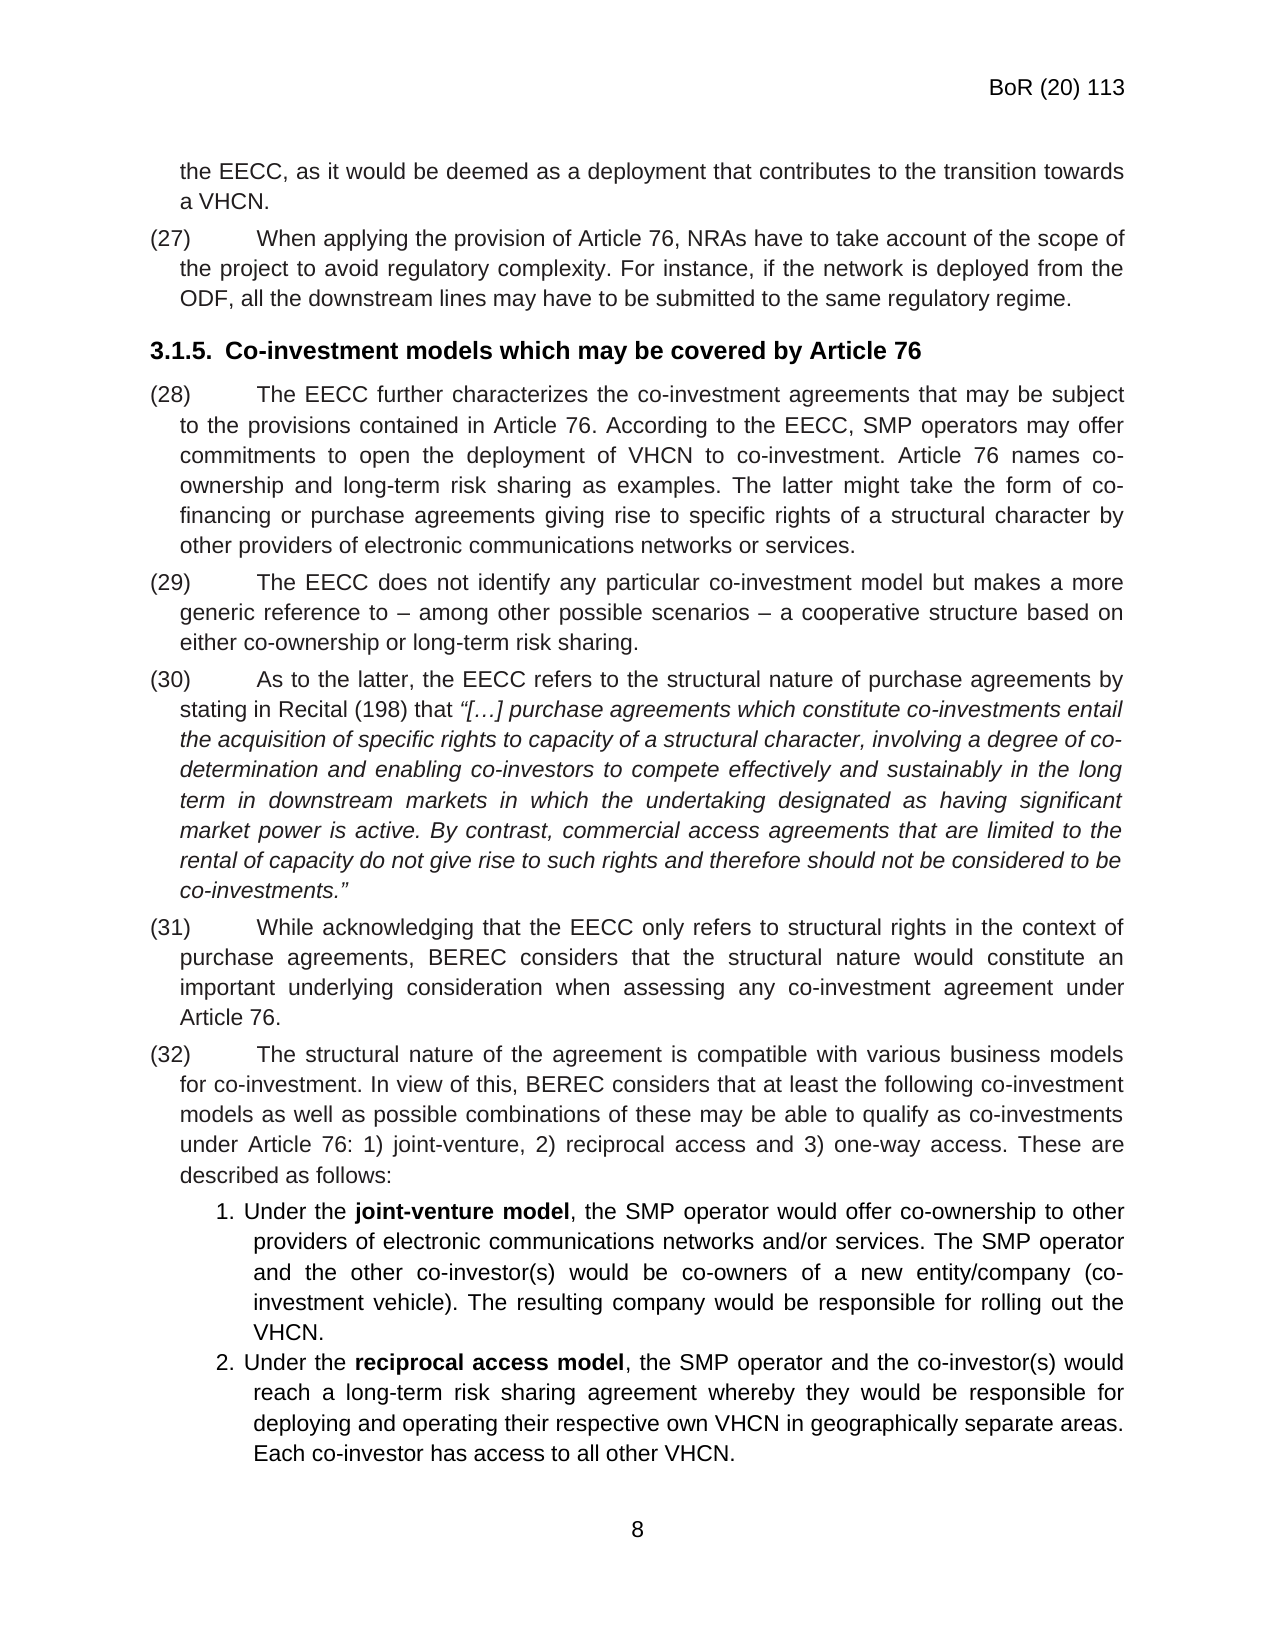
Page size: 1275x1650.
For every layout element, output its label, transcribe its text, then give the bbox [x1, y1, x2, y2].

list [150, 158, 1125, 214]
list Under the reciprocal access model, the SMP operator and the co-investor(s) would reach a long-term risk sharing agreement whereby they would be responsible for deploying and operating their respective own VHCN in geographically separate areas. Each co-investor has access to all other VHCN. [216, 1349, 1125, 1466]
list Under the joint-venture model, the SMP operator would offer co-ownership to other providers of electronic communications networks and/or services. The SMP operator and the other co-investor(s) would be co-owners of a new entity/company (co-investment vehicle). The resulting company would be responsible for rolling out the VHCN. [216, 1198, 1125, 1345]
list While acknowledging that the EECC only refers to structural rights in the context of purchase agreements, BEREC considers that the structural nature would constitute an important underlying consideration when assessing any co-investment agreement under Article 76. [150, 914, 1125, 1031]
list As to the latter, the EECC refers to the structural nature of purchase agreements by stating in Recital (198) that “[…] purchase agreements which constitute co-investments entail the acquisition of specific rights to capacity of a structural character, involving a degree of co-determination and enabling co-investors to compete effectively and sustainably in the long term in downstream markets in which the undertaking designated as having significant market power is active. By contrast, commercial access agreements that are limited to the rental of capacity do not give rise to such rights and therefore should not be considered to be co-investments.” [150, 666, 1125, 904]
list The structural nature of the agreement is compatible with various business models for co-investment. In view of this, BEREC considers that at least the following co-investment models as well as possible combinations of these may be able to qualify as co-investments under Article 76: 1) joint-venture, 2) reciprocal access and 3) one-way access. These are described as follows: [150, 1041, 1125, 1188]
list The EECC further characterizes the co-investment agreements that may be subject to the provisions contained in Article 76. According to the EECC, SMP operators may offer commitments to open the deployment of VHCN to co-investment. Article 76 names co-ownership and long-term risk sharing as examples. The latter might take the form of co-financing or purchase agreements giving rise to specific rights of a structural character by other providers of electronic communications networks or services. [150, 381, 1125, 559]
list When applying the provision of Article 76, NRAs have to take account of the scope of the project to avoid regulatory complexity. For instance, if the network is deployed from the ODF, all the downstream lines may have to be submitted to the same regulatory regime. [150, 224, 1125, 311]
list Co-investment models which may be covered by Article 76 [150, 336, 1125, 365]
list The EECC does not identify any particular co-investment model but makes a more generic reference to – among other possible scenarios – a cooperative structure based on either co-ownership or long-term risk sharing. [150, 569, 1125, 656]
